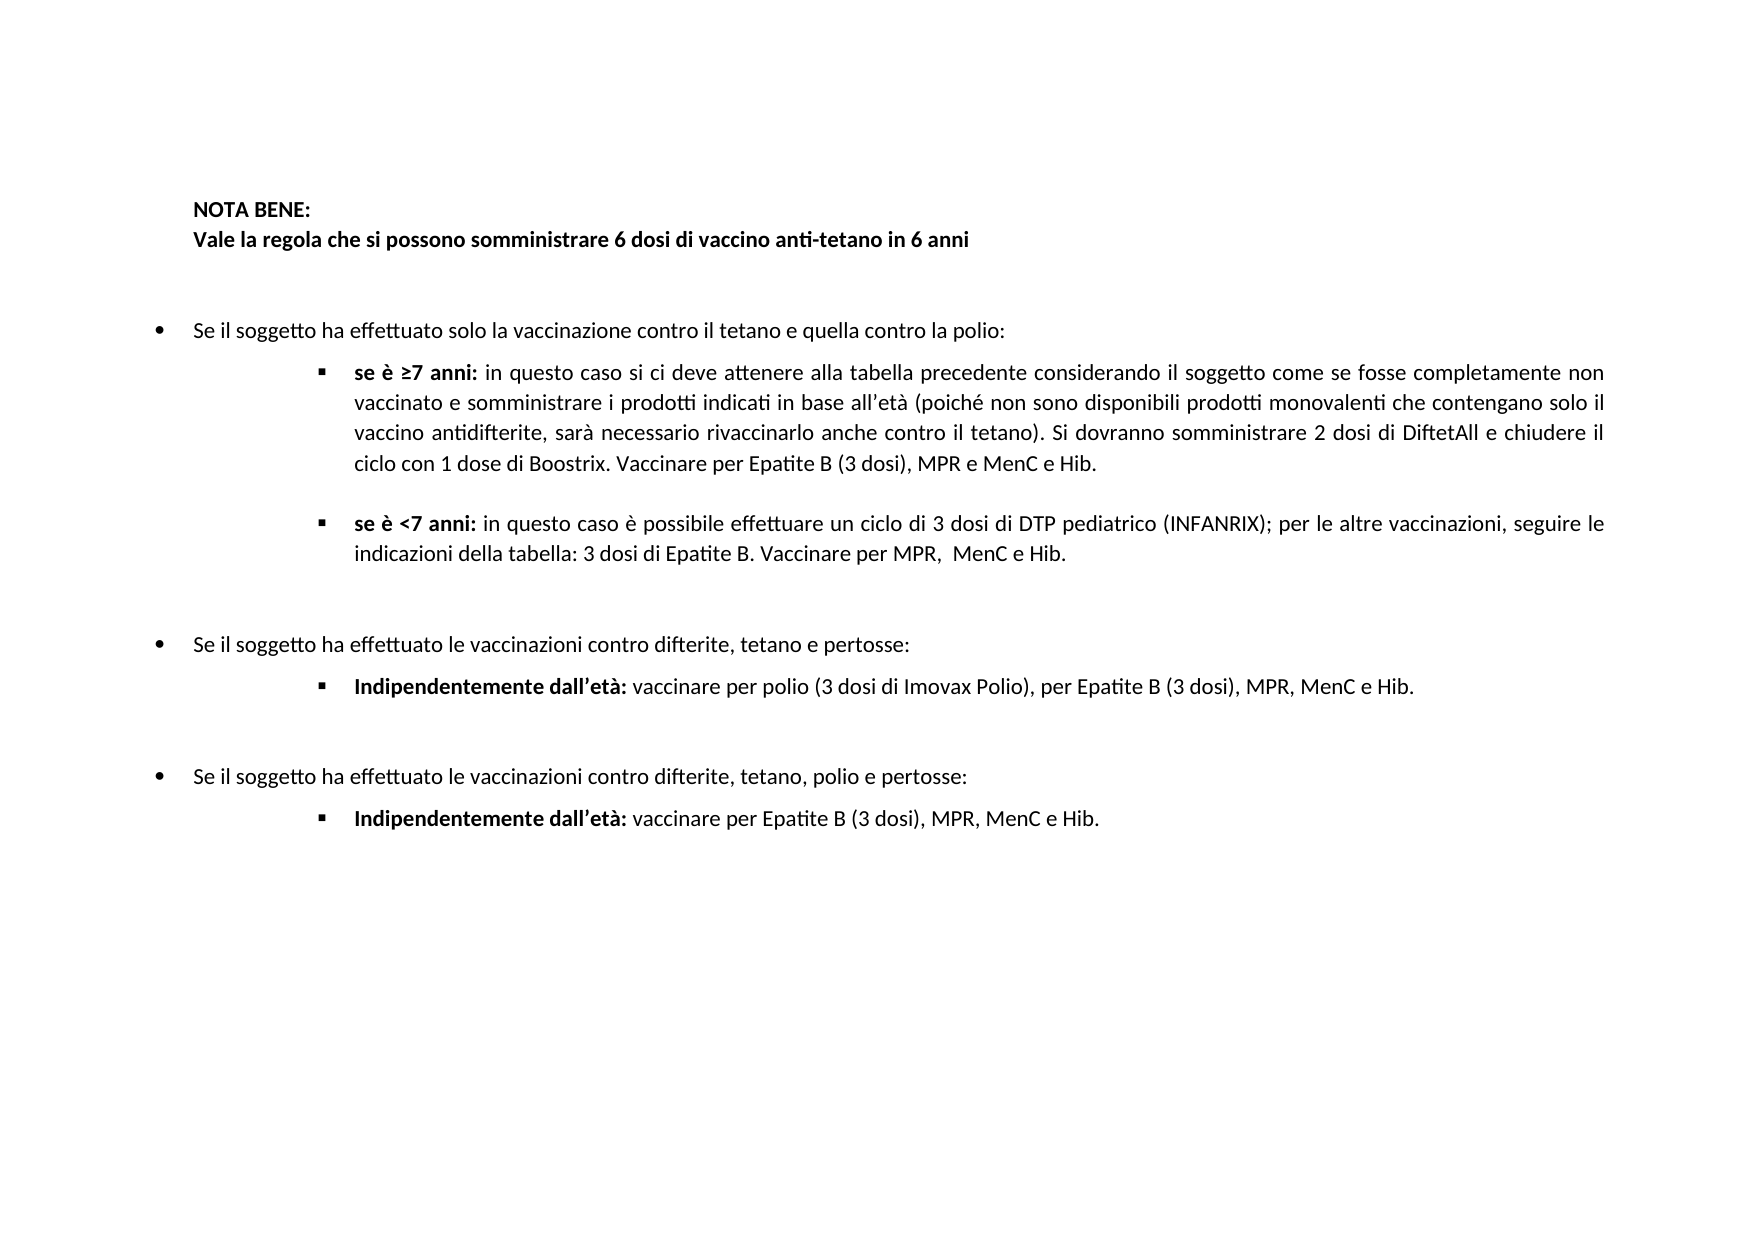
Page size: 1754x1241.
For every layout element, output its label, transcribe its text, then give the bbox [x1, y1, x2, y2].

list NOTA BENE: [193, 195, 1606, 223]
list se è <7 anni: in questo caso è possibile effettuare un ciclo di 3 dosi di DTP pediatrico (INFANRIX); per le altre vaccinazioni, seguire le indicazioni della tabella: 3 dosi di Epatite B. Vaccinare per MPR, MenC e Hib. [317, 509, 1606, 567]
list Se il soggetto ha effettuato le vaccinazioni contro difterite, tetano e pertosse: [156, 630, 1606, 658]
list Se il soggetto ha effettuato solo la vaccinazione contro il tetano e quella contro la polio: [156, 316, 1606, 344]
list se è ≥7 anni: in questo caso si ci deve attenere alla tabella precedente considerando il soggetto come se fosse completamente non vaccinato e somministrare i prodotti indicati in base all’età (poiché non sono disponibili prodotti monovalenti che contengano solo il vaccino antidifterite, sarà necessario rivaccinarlo anche contro il tetano). Si dovranno somministrare 2 dosi di DiftetAll e chiudere il ciclo con 1 dose di Boostrix. Vaccinare per Epatite B (3 dosi), MPR e MenC e Hib. [317, 358, 1606, 477]
list Indipendentemente dall’età: vaccinare per Epatite B (3 dosi), MPR, MenC e Hib. [317, 804, 1606, 832]
list Indipendentemente dall’età: vaccinare per polio (3 dosi di Imovax Polio), per Epatite B (3 dosi), MPR, MenC e Hib. [317, 672, 1606, 700]
list Se il soggetto ha effettuato le vaccinazioni contro difterite, tetano, polio e pertosse: [156, 762, 1606, 791]
list Vale la regola che si possono somministrare 6 dosi di vaccino anti-tetano in 6 anni [193, 225, 1606, 253]
